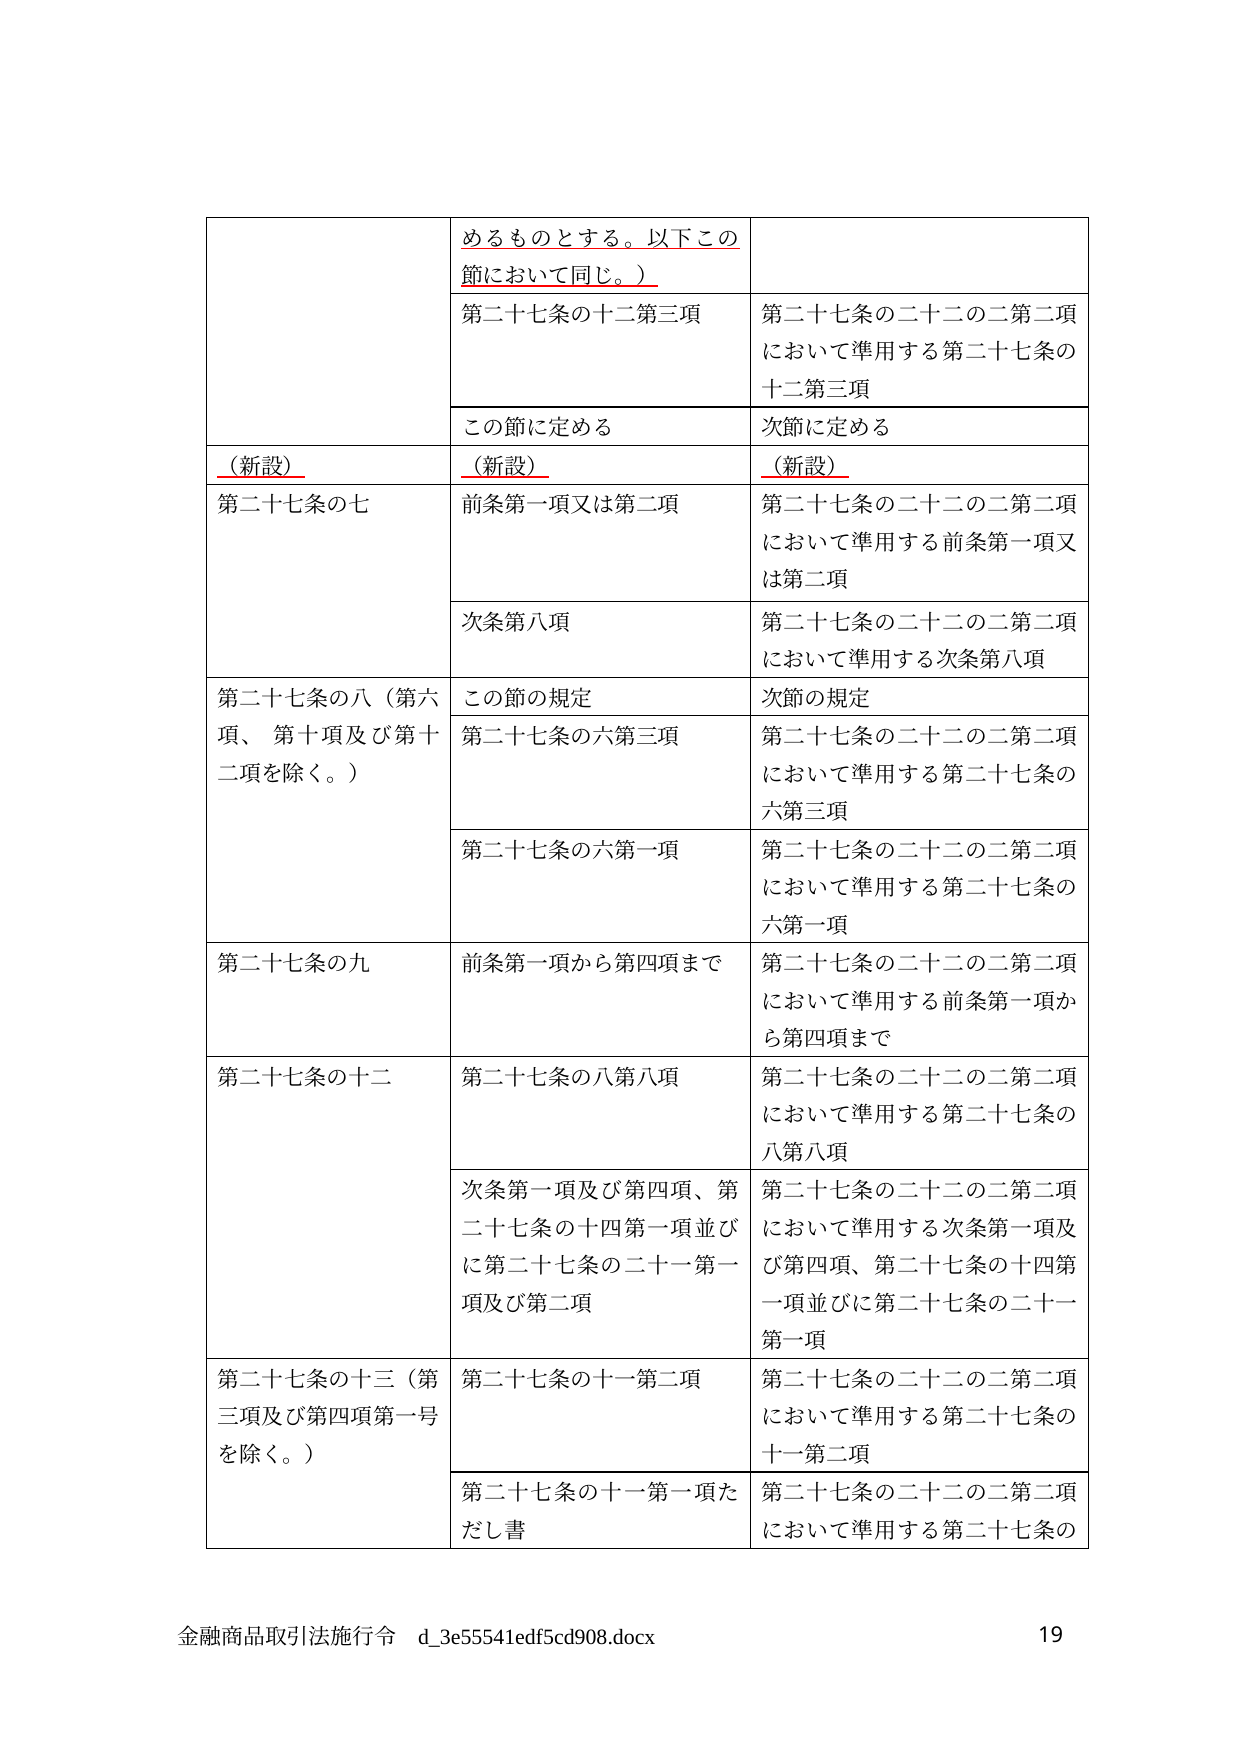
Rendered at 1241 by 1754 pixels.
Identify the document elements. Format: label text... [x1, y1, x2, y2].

table_cell 第二十七条の六第一項 [451, 830, 750, 942]
table_cell （新設） [207, 446, 450, 483]
table_cell 第二十七条の二十二の二第二項において準用する次条第八項 [751, 602, 1088, 677]
table_cell 第二十七条の二十二の二第二項において準用する第二十七条の十一第二項 [751, 1359, 1088, 1471]
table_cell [451, 218, 750, 293]
table_cell 前条第一項又は第二項 [451, 485, 750, 601]
table_cell 前条第一項から第四項まで [451, 943, 750, 1056]
table_cell 価格 [751, 218, 1088, 293]
table_cell この節に定める [451, 408, 750, 445]
table_cell 第二十七条の二十二の二第二項において準用する次条第一項及び第四項、第二十七条の十四第一項並びに第二十七条の二十一第一項 [751, 1170, 1088, 1358]
table_cell 次節に定める [751, 408, 1088, 445]
table_cell 第二十七条の六第三項 [451, 716, 750, 829]
table_cell 第二十七条の二十二の二第二項において準用する第二十七条の六第三項 [751, 716, 1088, 829]
table_cell （新設） [751, 446, 1088, 483]
table_cell 第二十七条の十二 [207, 1057, 450, 1358]
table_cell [751, 1473, 1088, 1547]
table_cell 第二十七条の七 [207, 485, 450, 677]
table_cell 第二十七条の二十二の二第二項において準用する第二十七条の十二第三項 [751, 294, 1088, 406]
table_cell 第二十七条の二十二の二第二項において準用する前条第一項から第四項まで [751, 943, 1088, 1056]
table_cell 第二十七条の十一第二項 [451, 1359, 750, 1471]
table_cell 次条第一項及び第四項、第二十七条の十四第一項並びに第二十七条の二十一第一項及び第二項 [451, 1170, 750, 1358]
table_cell この節の規定 [451, 678, 750, 715]
table_cell 第二十七条の八第八項 [451, 1057, 750, 1169]
table_cell 第二十七条の十三（第三項及び第四項第一号を除く。） [207, 1359, 450, 1547]
table_cell （新設） [451, 446, 750, 483]
table_cell 次節の規定 [751, 678, 1088, 715]
table_cell 次条第八項 [451, 602, 750, 677]
table_cell 第二十七条の二十二の二第二項において準用する前条第一項又は第二項 [751, 485, 1088, 601]
table_cell 第二十七条の二十二の二第二項において準用する第二十七条の八第八項 [751, 1057, 1088, 1169]
table_cell 第二十七条の十二第三項 [451, 294, 750, 406]
table_cell 第二十七条の十一第一項ただし書 [451, 1473, 750, 1547]
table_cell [207, 218, 450, 445]
table_cell 第二十七条の八（第六項、 第十項及び第十二項を除く。） [207, 678, 450, 942]
table_cell 第二十七条の二十二の二第二項において準用する第二十七条の六第一項 [751, 830, 1088, 942]
table_cell 第二十七条の九 [207, 943, 450, 1056]
